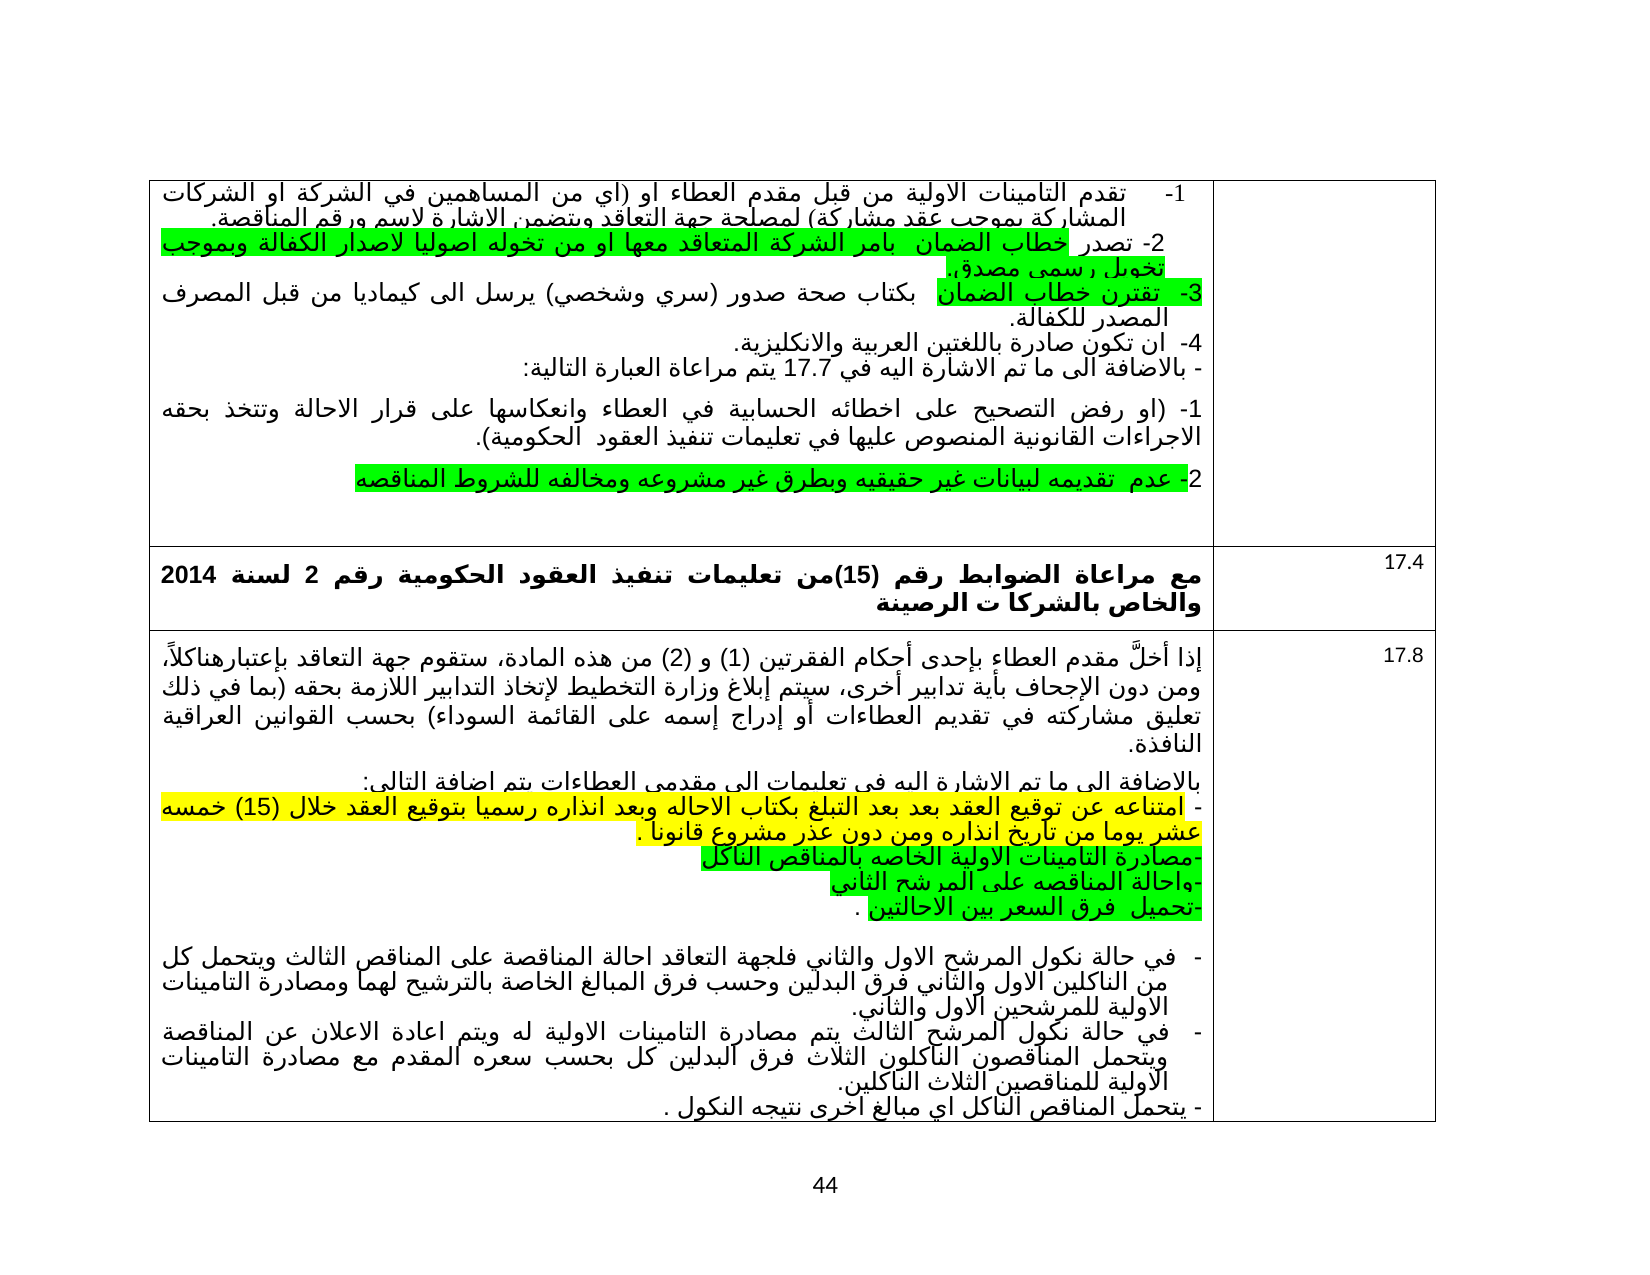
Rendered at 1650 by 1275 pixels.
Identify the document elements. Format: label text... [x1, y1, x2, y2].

table_cell 17.4 [1214, 547, 1435, 629]
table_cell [150, 181, 1213, 546]
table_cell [150, 631, 1213, 1121]
table_cell مع مراعاة الضوابط رقم (15)من تعليمات تنفيذ العقود الحكومية رقم 2 لسنة 2014 والخاص بالشركا ت الرصينة [150, 547, 1213, 629]
table_cell [1214, 181, 1435, 546]
table_cell 17.8 [1214, 631, 1435, 1121]
